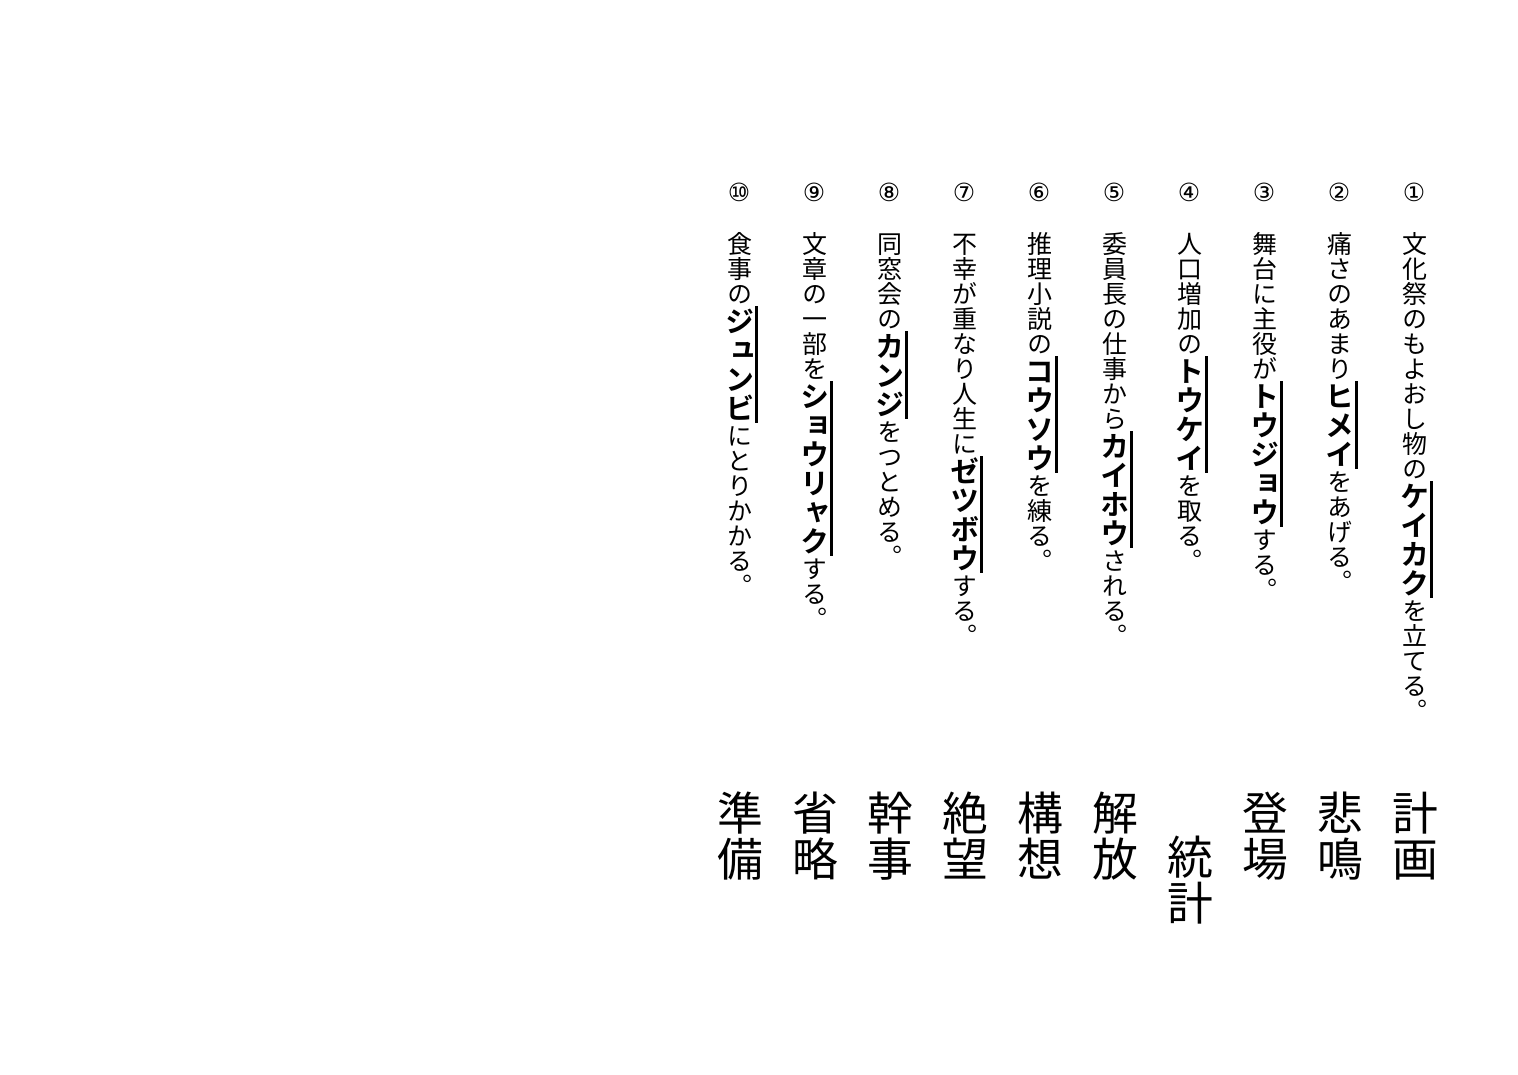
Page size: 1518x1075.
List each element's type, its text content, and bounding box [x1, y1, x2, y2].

text ④ 人口増加のトウケイを取る。 統計 [1153, 177, 1228, 986]
text ② 痛さのあまりヒメイをあげる。 悲鳴 [1303, 177, 1378, 986]
text ③ 舞台に主役がトウジョウする。 登場 [1228, 177, 1303, 986]
text ⑩ 食事のジュンビにとりかかる。 準備 [703, 177, 778, 986]
text ⑧ 同窓会のカンジをつとめる。 幹事 [853, 177, 928, 986]
text ⑦ 不幸が重なり人生にゼツボウする。 絶望 [928, 177, 1003, 986]
text ⑤ 委員長の仕事からカイホウされる。 解放 [1078, 177, 1153, 986]
text ⑨ 文章の一部をショウリャクする。 省略 [778, 177, 853, 986]
text ① 文化祭のもよおし物のケイカクを立てる。 計画 [1378, 177, 1453, 986]
text ⑥ 推理小説のコウソウを練る。 構想 [1003, 177, 1078, 986]
